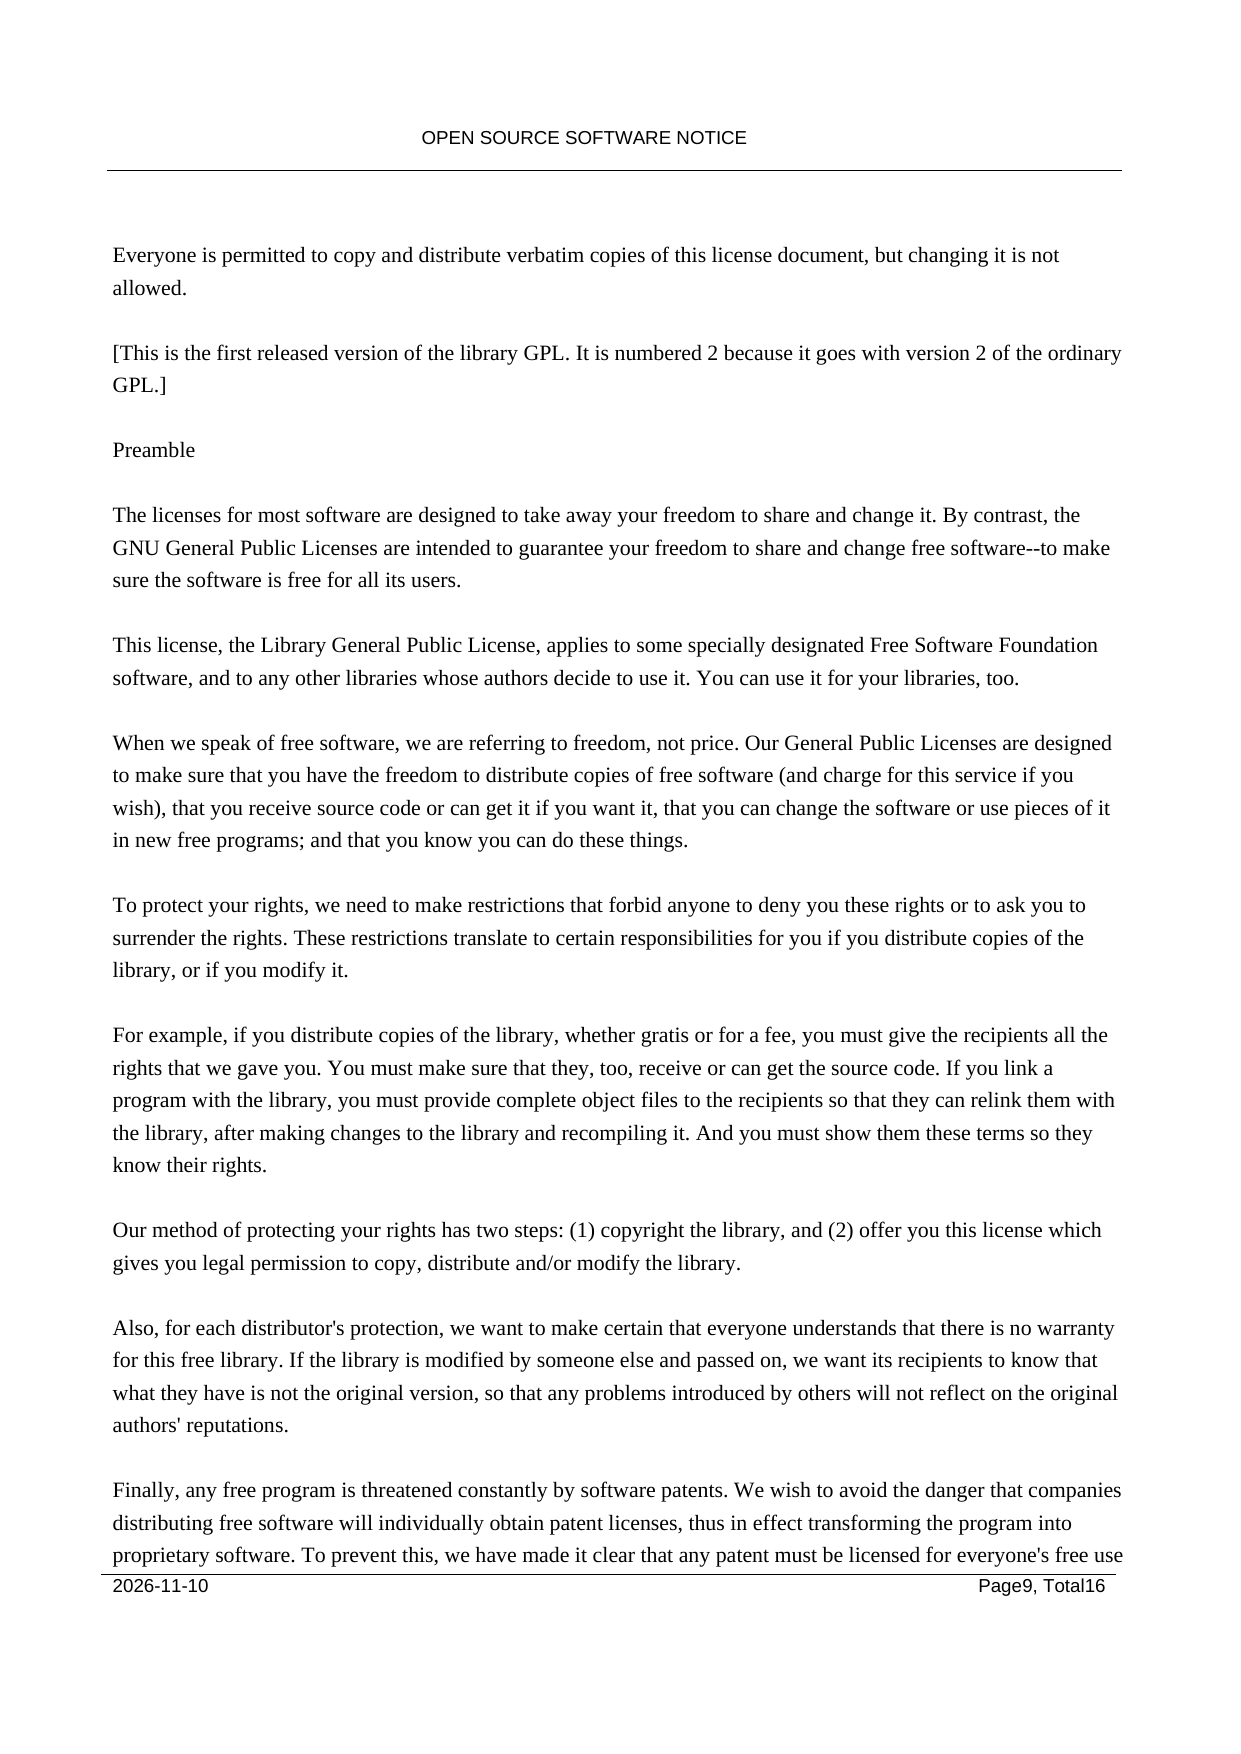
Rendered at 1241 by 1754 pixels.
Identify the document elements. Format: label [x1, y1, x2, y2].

text [112, 206, 1128, 1571]
